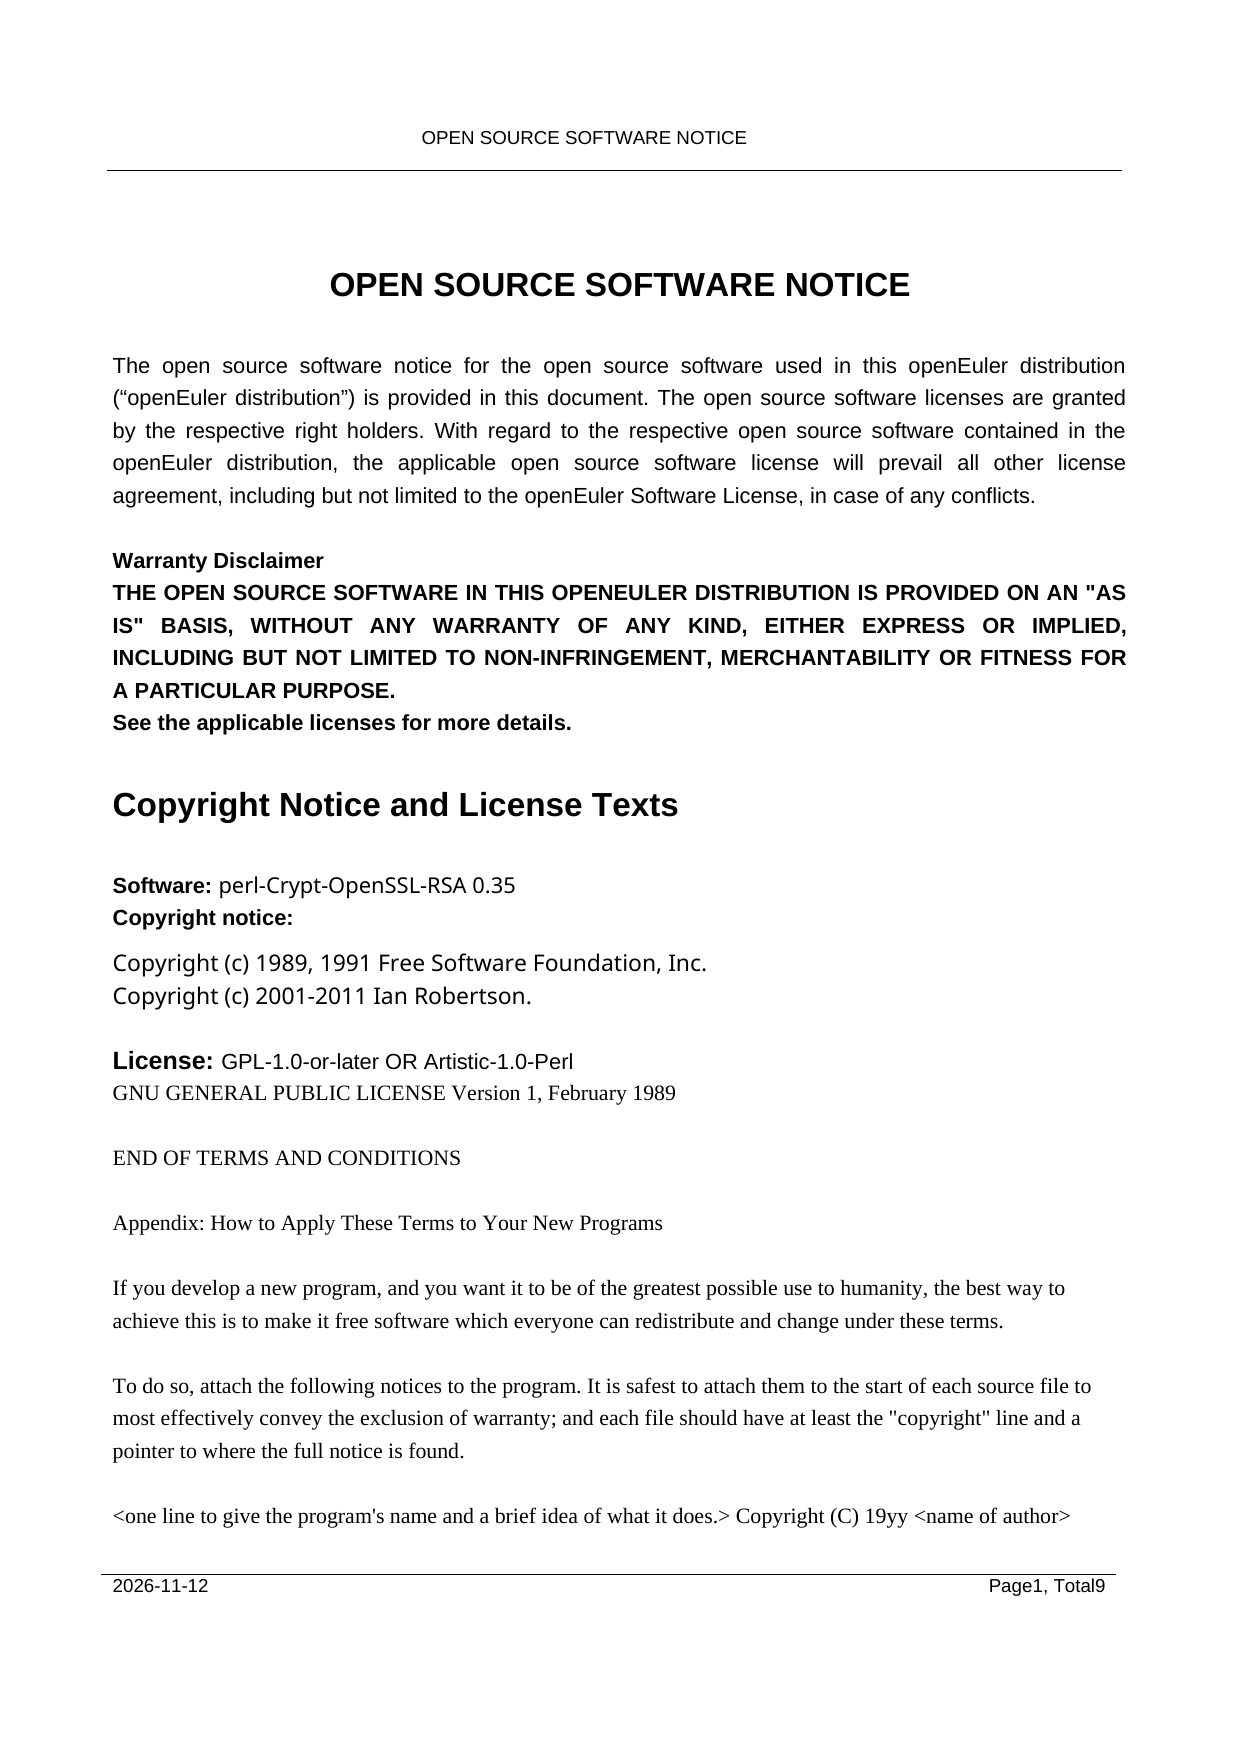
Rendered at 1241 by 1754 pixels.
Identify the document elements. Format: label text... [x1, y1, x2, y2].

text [112, 1077, 1128, 1532]
text Copyright Notice and License Texts [112, 771, 1128, 836]
title Software: perl-Crypt-OpenSSL-RSA 0.35 [112, 869, 1128, 901]
text Copyright notice: [112, 901, 1128, 934]
text Warranty Disclaimer [112, 544, 1128, 576]
text THE OPEN SOURCE SOFTWARE IN THIS OPENEULER DISTRIBUTION IS PROVIDED ON AN "AS IS" BASIS, WITHOUT ANY WARRANTY OF ANY KIND, EITHER EXPRESS OR IMPLIED, INCLUDING BUT NOT LIMITED TO NON-INFRINGEMENT, MERCHANTABILITY OR FITNESS FOR A PARTICULAR PURPOSE. See the applicable licenses for more details. [112, 576, 1128, 739]
text OPEN SOURCE SOFTWARE NOTICE [112, 251, 1128, 316]
text License: GPL-1.0-or-later OR Artistic-1.0-Perl [112, 1044, 1128, 1077]
text The open source software notice for the open source software used in this openEuler distribution (“openEuler distribution”) is provided in this document. The open source software licenses are granted by the respective right holders. With regard to the respective open source software contained in the openEuler distribution, the applicable open source software license will prevail all other license agreement, including but not limited to the openEuler Software License, in case of any conflicts. [112, 349, 1128, 511]
text Copyright (c) 1989, 1991 Free Software Foundation, Inc. Copyright (c) 2001-2011 Ian Robertson. [112, 947, 1128, 1044]
